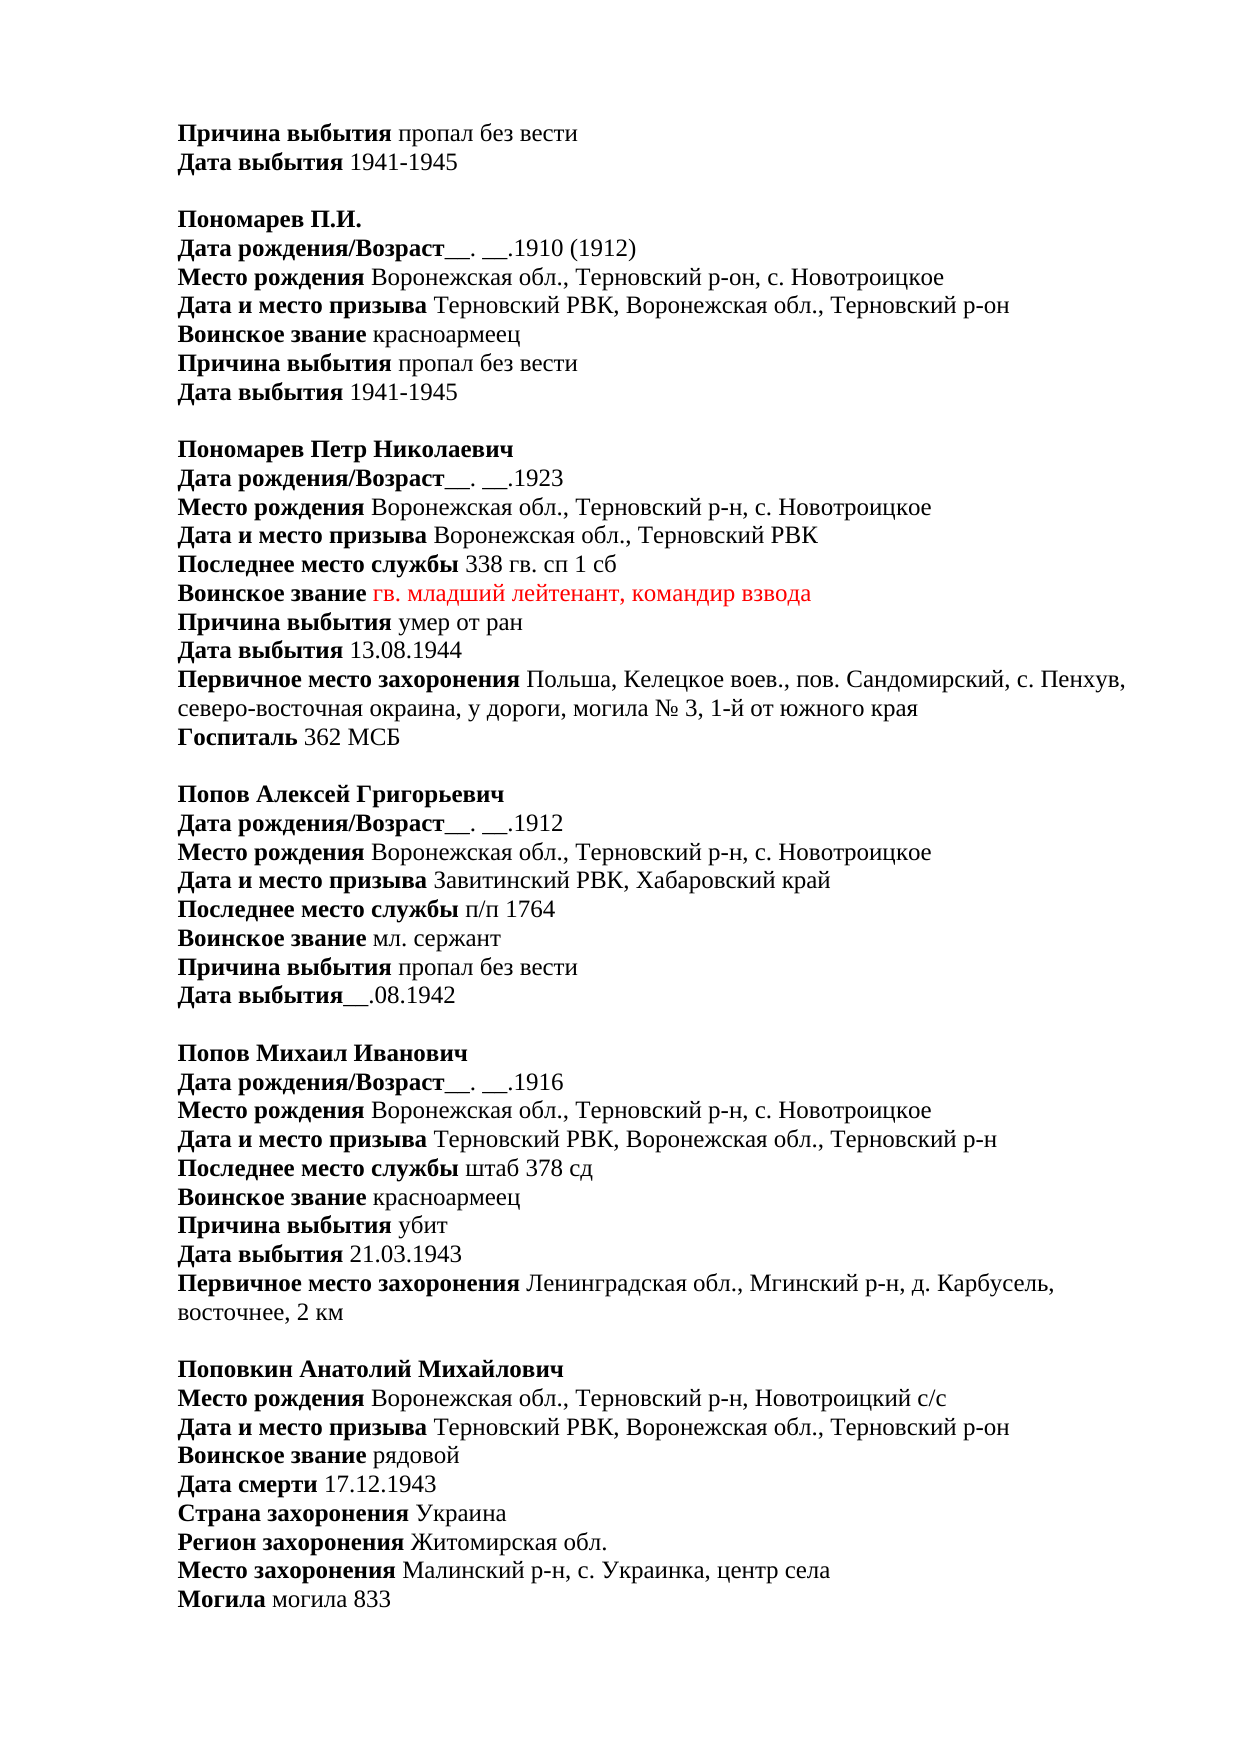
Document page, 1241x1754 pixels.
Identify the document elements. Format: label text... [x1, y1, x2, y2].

text Первичное место захоронения Ленинградская обл., Мгинский р-н, д. Карбусель, восточнее, 2 км [177, 1268, 1152, 1326]
text Последнее место службы п/п 1764 [177, 894, 1152, 923]
text Место захоронения Малинский р-н, с. Украинка, центр села [177, 1556, 1152, 1584]
text Дата выбытия 21.03.1943 [177, 1239, 1152, 1268]
text Попов Михаил Иванович [177, 1038, 1152, 1067]
text Последнее место службы штаб 378 сд [177, 1153, 1152, 1182]
text Дата выбытия__.08.1942 [177, 981, 1152, 1009]
text Пономарев Петр Николаевич [177, 434, 1152, 463]
text Первичное место захоронения Польша, Келецкое воев., пов. Сандомирский, с. Пенхув, северо-восточная окраина, у дороги, могила № 3, 1-й от южного края [177, 664, 1152, 722]
text Причина выбытия умер от ран [177, 607, 1152, 636]
text Место рождения Воронежская обл., Терновский р-н, Новотроицкий с/с [177, 1383, 1152, 1412]
text Дата рождения/Возраст__. __.1910 (1912) [177, 233, 1152, 262]
text Место рождения Воронежская обл., Терновский р-н, с. Новотроицкое [177, 492, 1152, 521]
text Госпиталь 362 МСБ [177, 722, 1152, 751]
text Место рождения Воронежская обл., Терновский р-н, с. Новотроицкое [177, 837, 1152, 866]
text Дата и место призыва Терновский РВК, Воронежская обл., Терновский р-он [177, 291, 1152, 319]
text Место рождения Воронежская обл., Терновский р-н, с. Новотроицкое [177, 1096, 1152, 1124]
text Дата смерти 17.12.1943 [177, 1469, 1152, 1498]
text Воинское звание рядовой [177, 1441, 1152, 1469]
text Дата рождения/Возраст__. __.1923 [177, 463, 1152, 492]
text Причина выбытия пропал без вести [177, 118, 1152, 147]
text Дата и место призыва Терновский РВК, Воронежская обл., Терновский р-он [177, 1412, 1152, 1441]
text Регион захоронения Житомирская обл. [177, 1527, 1152, 1556]
text Причина выбытия пропал без вести [177, 952, 1152, 981]
text Дата и место призыва Воронежская обл., Терновский РВК [177, 521, 1152, 549]
text Последнее место службы 338 гв. сп 1 сб [177, 549, 1152, 578]
text Воинское звание красноармеец [177, 1182, 1152, 1211]
text Воинское звание гв. младший лейтенант, командир взвода [177, 578, 1152, 607]
text Дата выбытия 1941-1945 [177, 377, 1152, 406]
text Дата выбытия 13.08.1944 [177, 636, 1152, 664]
text Дата рождения/Возраст__. __.1912 [177, 808, 1152, 837]
text Дата и место призыва Терновский РВК, Воронежская обл., Терновский р-н [177, 1124, 1152, 1153]
text Попов Алексей Григорьевич [177, 779, 1152, 808]
text Поповкин Анатолий Михайлович [177, 1354, 1152, 1383]
text Воинское звание мл. сержант [177, 923, 1152, 952]
text Воинское звание красноармеец [177, 319, 1152, 348]
text Дата рождения/Возраст__. __.1916 [177, 1067, 1152, 1096]
text Дата выбытия 1941-1945 [177, 147, 1152, 176]
text Пономарев П.И. [177, 204, 1152, 233]
text Страна захоронения Украина [177, 1498, 1152, 1527]
text Дата и место призыва Завитинский РВК, Хабаровский край [177, 866, 1152, 894]
text Могила могила 833 [177, 1584, 1152, 1613]
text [177, 262, 1152, 291]
text Причина выбытия пропал без вести [177, 348, 1152, 377]
text Причина выбытия убит [177, 1211, 1152, 1239]
